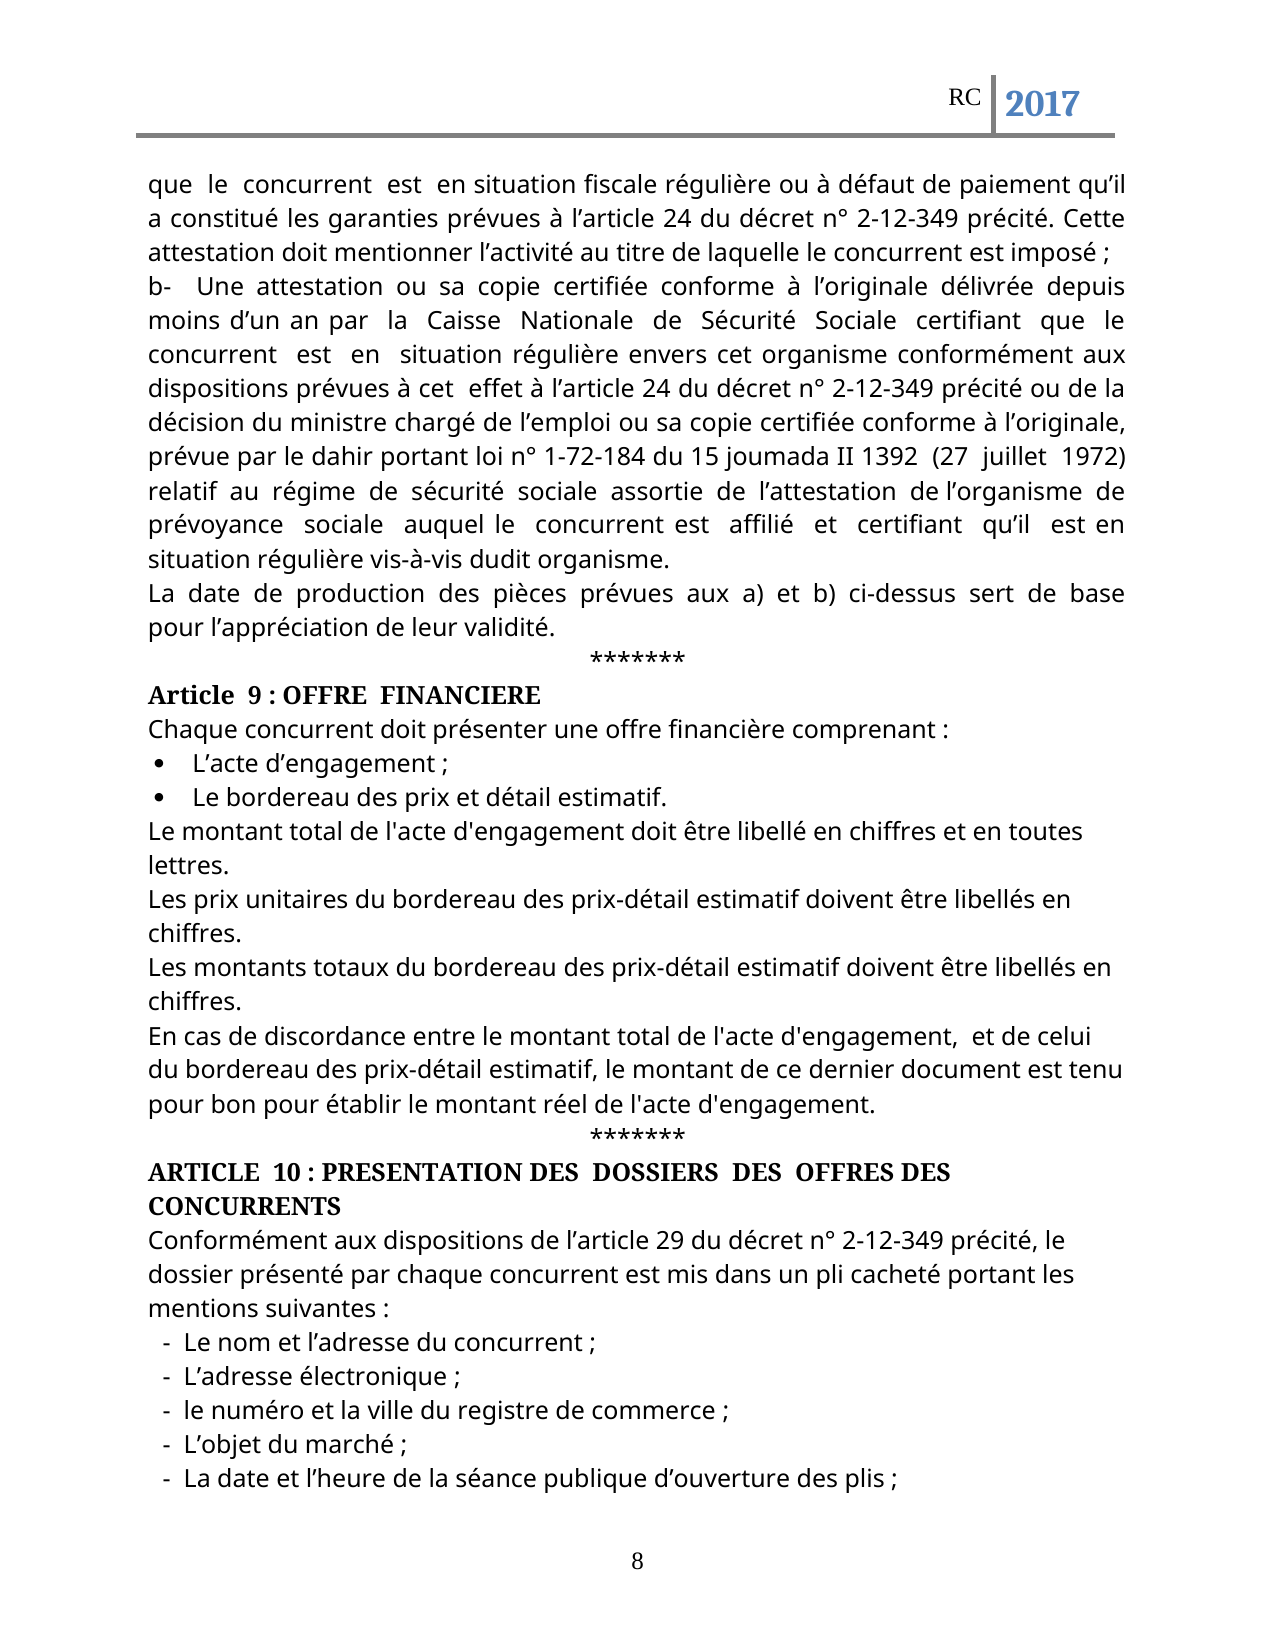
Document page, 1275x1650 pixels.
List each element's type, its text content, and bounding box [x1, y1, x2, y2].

text Les prix unitaires du bordereau des prix-détail estimatif doivent être libellés en chiffres. [148, 882, 1127, 950]
list Le bordereau des prix et détail estimatif. [154, 780, 1127, 814]
text Les montants totaux du bordereau des prix-détail estimatif doivent être libellés en chiffres. [148, 950, 1127, 1018]
text - Le nom et l’adresse du concurrent ; [162, 1325, 1127, 1359]
text - le numéro et la ville du registre de commerce ; [162, 1393, 1127, 1427]
text La date de production des pièces prévues aux a) et b) ci-dessus sert de base pour l’appréciation de leur validité. [148, 575, 1127, 643]
text b- Une attestation ou sa copie certifiée conforme à l’originale délivrée depuis moins d’un an par la Caisse Nationale de Sécurité Sociale certifiant que le concurrent est en situation régulière envers cet organisme conformément aux dispositions prévues à cet effet à l’article 24 du décret n° 2-12-349 précité ou de la décision du ministre chargé de l’emploi ou sa copie certifiée conforme à l’originale, prévue par le dahir portant loi n° 1-72-184 du 15 joumada II 1392 (27 juillet 1972) relatif au régime de sécurité sociale assortie de l’attestation de l’organisme de prévoyance sociale auquel le concurrent est affilié et certifiant qu’il est en situation régulière vis-à-vis dudit organisme. [148, 269, 1127, 575]
text En cas de discordance entre le montant total de l'acte d'engagement, et de celui du bordereau des prix-détail estimatif, le montant de ce dernier document est tenu pour bon pour établir le montant réel de l'acte d'engagement. [148, 1018, 1127, 1120]
subtitle ARTICLE 10 : PRESENTATION DES DOSSIERS DES OFFRES DES CONCURRENTS [148, 1154, 1127, 1222]
text ******* [148, 1120, 1127, 1154]
text Conformément aux dispositions de l’article 29 du décret n° 2-12-349 précité, le dossier présenté par chaque concurrent est mis dans un pli cacheté portant les mentions suivantes : [148, 1222, 1127, 1325]
text - L’objet du marché ; [162, 1427, 1127, 1461]
text Chaque concurrent doit présenter une offre financière comprenant : [148, 712, 1127, 746]
text - L’adresse électronique ; [162, 1359, 1127, 1393]
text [148, 167, 1127, 269]
text Le montant total de l'acte d'engagement doit être libellé en chiffres et en toutes lettres. [148, 814, 1127, 882]
text - La date et l’heure de la séance publique d’ouverture des plis ; [162, 1461, 1127, 1495]
subtitle Article 9 : OFFRE FINANCIERE [148, 677, 1127, 712]
list L’acte d’engagement ; [154, 746, 1127, 780]
text ******* [148, 643, 1127, 677]
